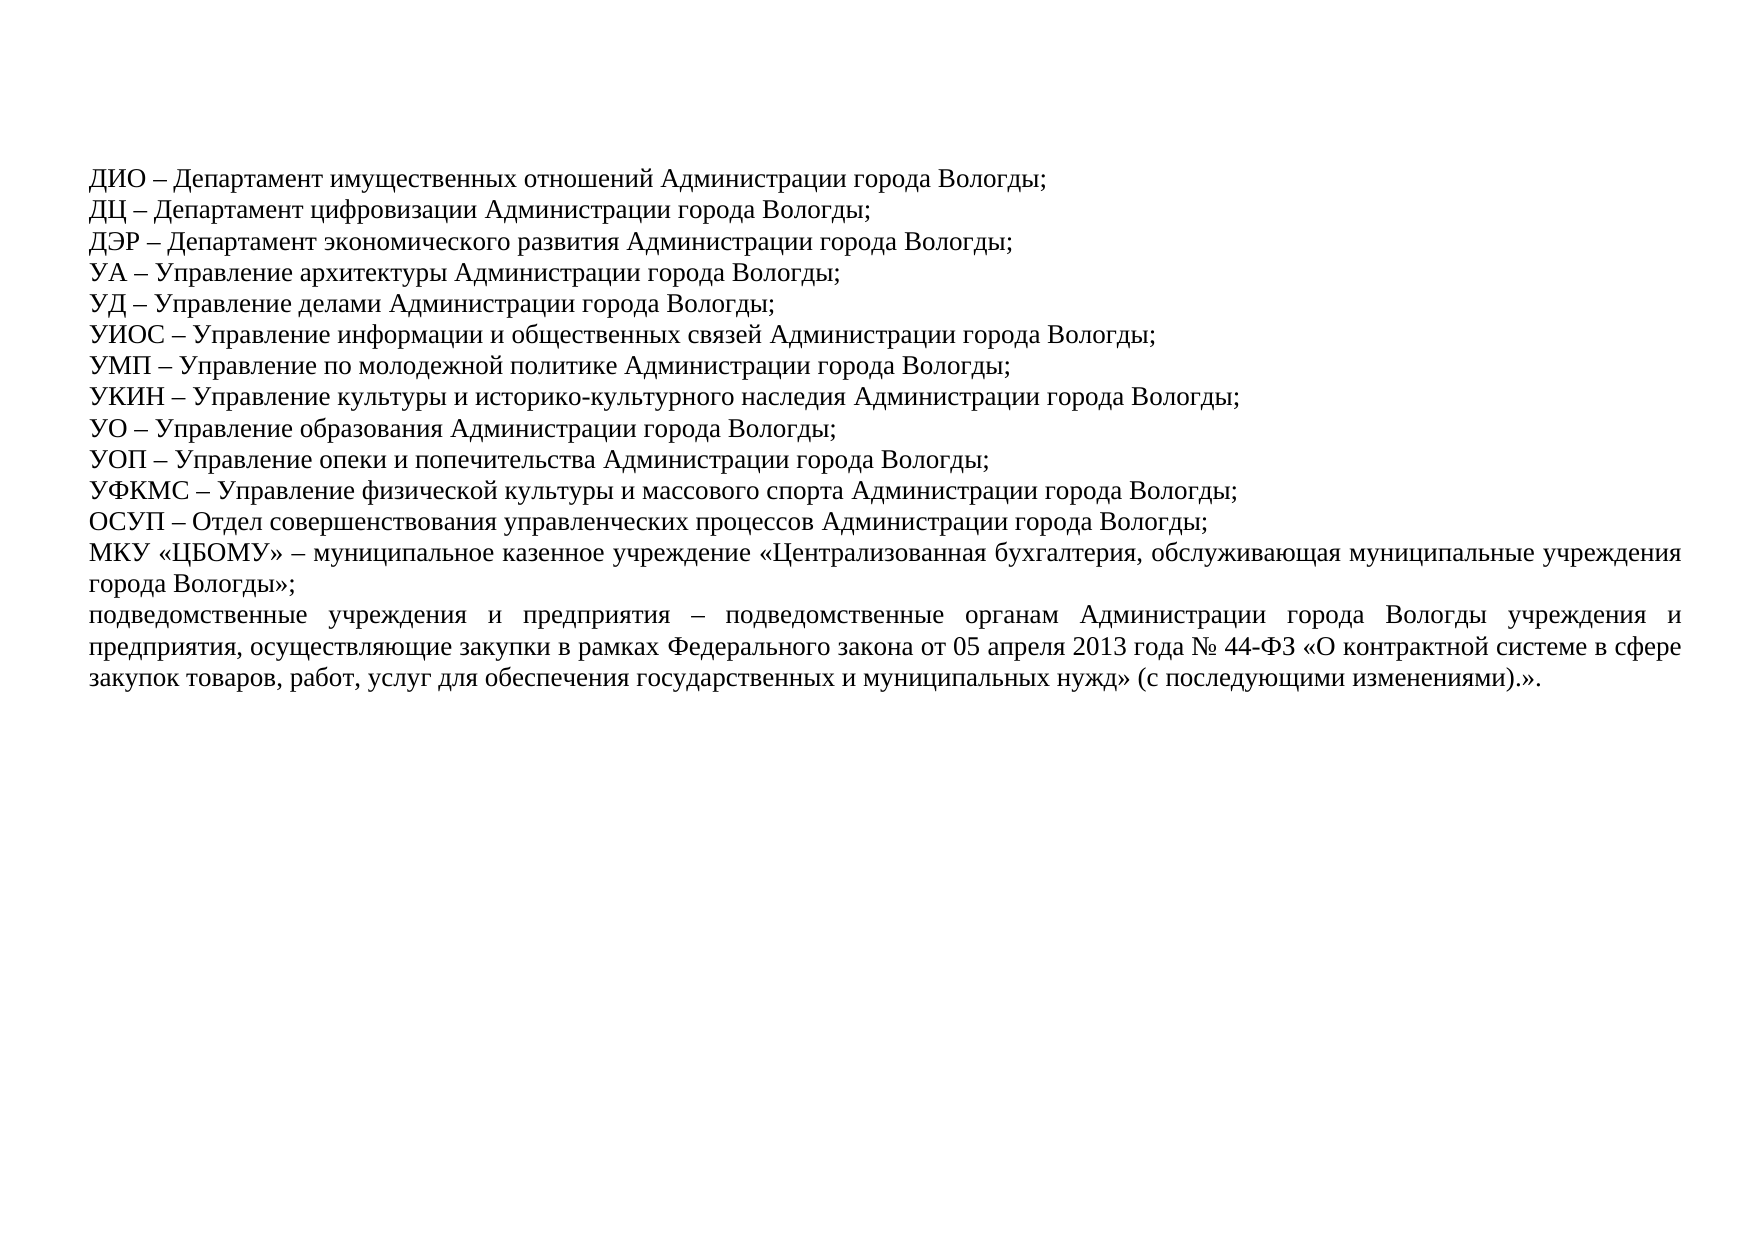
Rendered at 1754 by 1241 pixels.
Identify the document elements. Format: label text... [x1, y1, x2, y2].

text УФКМС – Управление физической культуры и массового спорта Администрации города Вологды; [89, 474, 1683, 505]
text УМП – Управление по молодежной политике Администрации города Вологды; [89, 349, 1683, 381]
text УА – Управление архитектуры Администрации города Вологды; [89, 256, 1683, 287]
text УД – Управление делами Администрации города Вологды; [89, 287, 1683, 318]
text ДИО – Департамент имущественных отношений Администрации города Вологды; [89, 162, 1683, 194]
text УКИН – Управление культуры и историко-культурного наследия Администрации города Вологды; [89, 381, 1683, 412]
text ДЭР – Департамент экономического развития Администрации города Вологды; [89, 225, 1683, 256]
text ОСУП – Отдел совершенствования управленческих процессов Администрации города Вологды; [89, 505, 1683, 536]
text подведомственные учреждения и предприятия – подведомственные органам Администрации города Вологды учреждения и предприятия, осуществляющие закупки в рамках Федерального закона от 05 апреля 2013 года № 44-ФЗ «О контрактной системе в сфере закупок товаров, работ, услуг для обеспечения государственных и муниципальных нужд» (с последующими изменениями).». [89, 598, 1683, 692]
text МКУ «ЦБОМУ» – муниципальное казенное учреждение «Централизованная бухгалтерия, обслуживающая муниципальные учреждения города Вологды»; [89, 536, 1683, 598]
text УОП – Управление опеки и попечительства Администрации города Вологды; [89, 443, 1683, 474]
text ДЦ – Департамент цифровизации Администрации города Вологды; [89, 194, 1683, 225]
text УИОС – Управление информации и общественных связей Администрации города Вологды; [89, 318, 1683, 349]
text УО – Управление образования Администрации города Вологды; [89, 412, 1683, 443]
